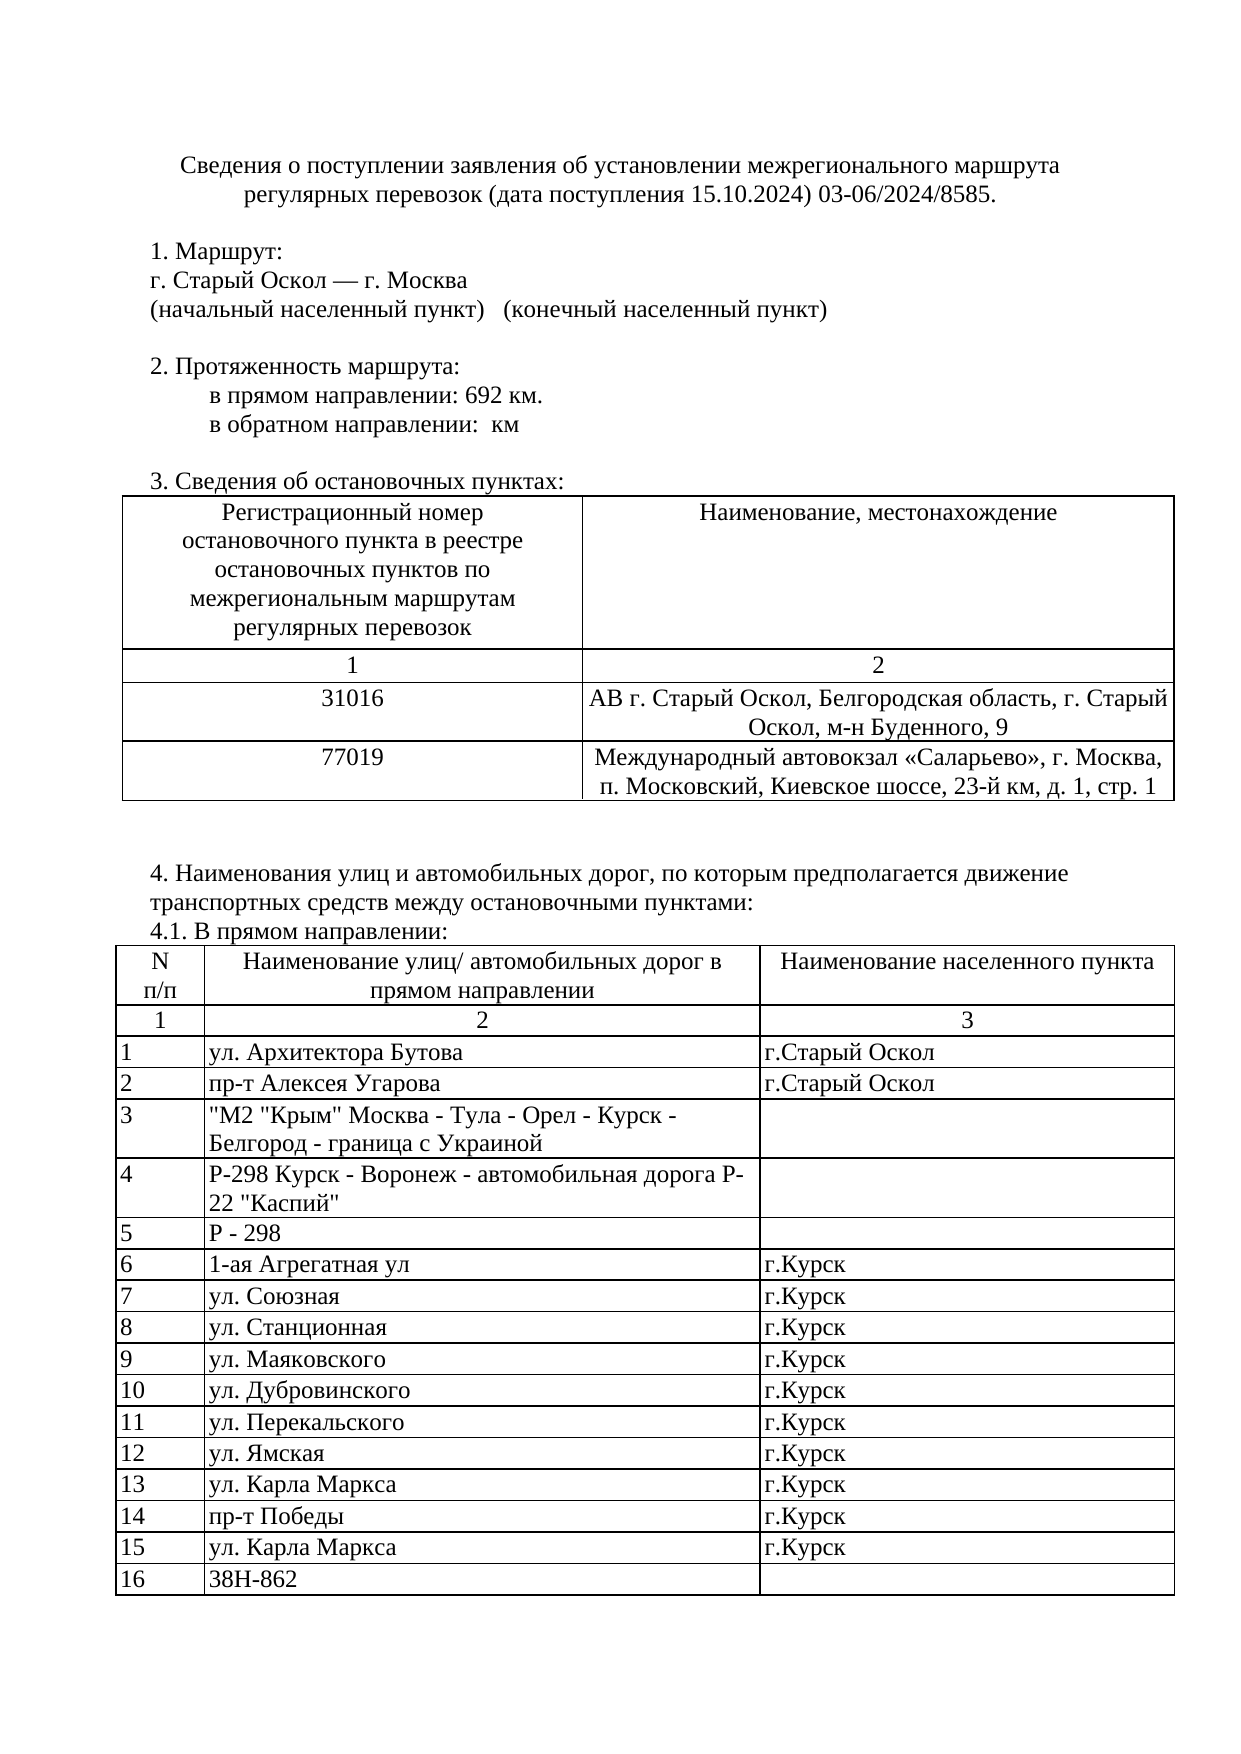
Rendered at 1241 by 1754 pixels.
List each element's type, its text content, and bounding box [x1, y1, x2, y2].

table_cell 13 [117, 1470, 204, 1499]
table_cell 14 [117, 1501, 204, 1531]
table_cell г.Курск [761, 1438, 1174, 1468]
table_cell 2 [117, 1068, 204, 1098]
table_cell пр-т Победы [205, 1501, 759, 1531]
table_header N п/п [117, 946, 204, 1004]
table_cell 3 [117, 1100, 204, 1157]
table_cell 10 [117, 1375, 204, 1405]
table_cell ул. Маяковского [205, 1344, 759, 1374]
text 2. Протяженность маршрута: [150, 351, 1090, 380]
table_cell ул. Дубровинского [205, 1375, 759, 1405]
table_cell 11 [117, 1407, 204, 1437]
table_cell 77019 [123, 742, 582, 799]
table_cell [761, 1159, 1174, 1216]
table_cell г.Курск [761, 1312, 1174, 1342]
text г. Старый Оскол — г. Москва [150, 265, 1090, 294]
table_cell г.Курск [761, 1470, 1174, 1499]
table_cell 31016 [123, 683, 582, 740]
table_cell АВ г. Старый Оскол, Белгородская область, г. Старый Оскол, м-н Буденного, 9 [583, 683, 1173, 740]
table_header Наименование улиц/ автомобильных дорог в прямом направлении [205, 946, 759, 1004]
table_cell ул. Карла Маркса [205, 1533, 759, 1562]
table_cell г.Курск [761, 1344, 1174, 1374]
text в обратном направлении: км [150, 409, 1090, 437]
table_cell г.Курск [761, 1407, 1174, 1437]
table_header Наименование, местонахождение [583, 497, 1173, 648]
table_header Наименование населенного пункта [761, 946, 1174, 1004]
table_cell 7 [117, 1281, 204, 1311]
table_cell 6 [117, 1250, 204, 1279]
text в прямом направлении: 692 км. [150, 380, 1090, 409]
table_cell ул. Карла Маркса [205, 1470, 759, 1499]
text 3. Сведения об остановочных пунктах: [150, 466, 1090, 495]
table_cell 2 [205, 1006, 759, 1035]
table_cell 12 [117, 1438, 204, 1468]
table_cell г.Старый Оскол [761, 1068, 1174, 1098]
table_cell Международный автовокзал «Саларьево», г. Москва, п. Московский, Киевское шоссе, 23-й км, д. 1, стр. 1 [583, 742, 1173, 799]
text 4. Наименования улиц и автомобильных дорог, по которым предполагается движение транспортных средств между остановочными пунктами: [150, 858, 1090, 916]
table_cell 5 [117, 1218, 204, 1248]
table_cell 16 [117, 1564, 204, 1594]
table_cell [761, 1218, 1174, 1248]
table_cell Р-298 Курск - Воронеж - автомобильная дорога Р-22 "Каспий" [205, 1159, 759, 1216]
table_cell "М2 "Крым" Москва - Тула - Орел - Курск - Белгород - граница с Украиной [205, 1100, 759, 1157]
table_cell г.Курск [761, 1375, 1174, 1405]
table_cell ул. Станционная [205, 1312, 759, 1342]
table_cell 1 [117, 1006, 204, 1035]
table_cell 2 [583, 650, 1173, 681]
text 4.1. В прямом направлении: [150, 916, 1090, 945]
table_cell 9 [117, 1344, 204, 1374]
table_cell ул. Перекальского [205, 1407, 759, 1437]
table_cell ул. Ямская [205, 1438, 759, 1468]
table_cell 38Н-862 [205, 1564, 759, 1594]
table_cell ул. Архитектора Бутова [205, 1037, 759, 1067]
table_cell [761, 1564, 1174, 1594]
table_cell г.Старый Оскол [761, 1037, 1174, 1067]
table_cell ул. Союзная [205, 1281, 759, 1311]
table_cell 3 [761, 1006, 1174, 1035]
table_cell пр-т Алексея Угарова [205, 1068, 759, 1098]
table_cell г.Курск [761, 1281, 1174, 1311]
table_cell 1-ая Агрегатная ул [205, 1250, 759, 1279]
table_cell Р - 298 [205, 1218, 759, 1248]
text (начальный населенный пункт) (конечный населенный пункт) [150, 294, 1090, 322]
table_cell 8 [117, 1312, 204, 1342]
table_cell г.Курск [761, 1533, 1174, 1562]
table_cell 1 [123, 650, 582, 681]
table_cell 1 [117, 1037, 204, 1067]
text Сведения о поступлении заявления об установлении межрегионального маршрута регулярных перевозок (дата поступления 15.10.2024) 03-06/2024/8585. [150, 150, 1090, 207]
table_header Регистрационный номер остановочного пункта в реестре остановочных пунктов по межрегиональным маршрутам регулярных перевозок [123, 497, 582, 648]
table_cell 15 [117, 1533, 204, 1562]
text 1. Маршрут: [150, 236, 1090, 265]
table_cell [761, 1100, 1174, 1157]
table_cell 4 [117, 1159, 204, 1216]
table_cell г.Курск [761, 1250, 1174, 1279]
table_cell г.Курск [761, 1501, 1174, 1531]
